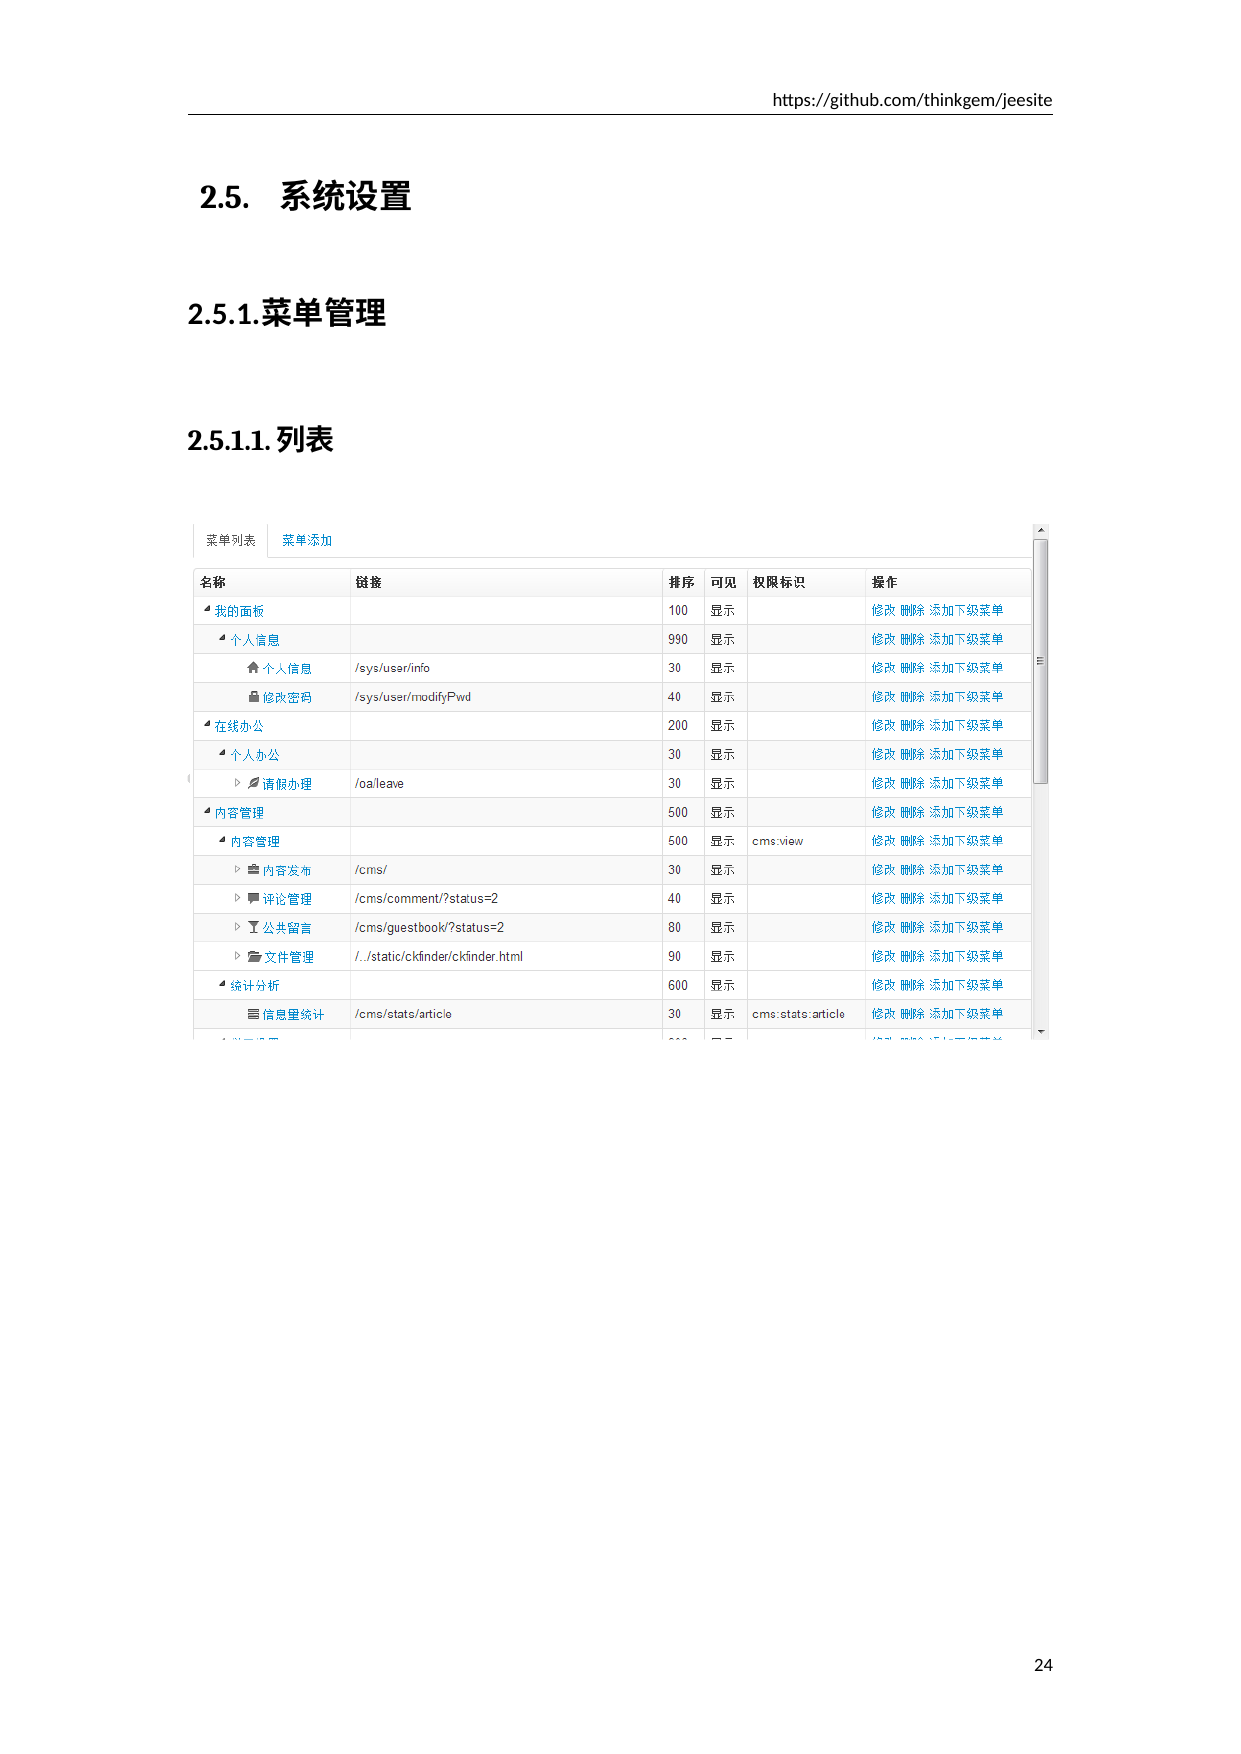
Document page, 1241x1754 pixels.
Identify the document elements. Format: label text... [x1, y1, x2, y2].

subtitle 系统设置 [200, 162, 1053, 227]
subtitle 列表 [187, 405, 1053, 470]
subtitle 菜单管理 [187, 278, 1053, 343]
picture [187, 524, 1053, 1040]
